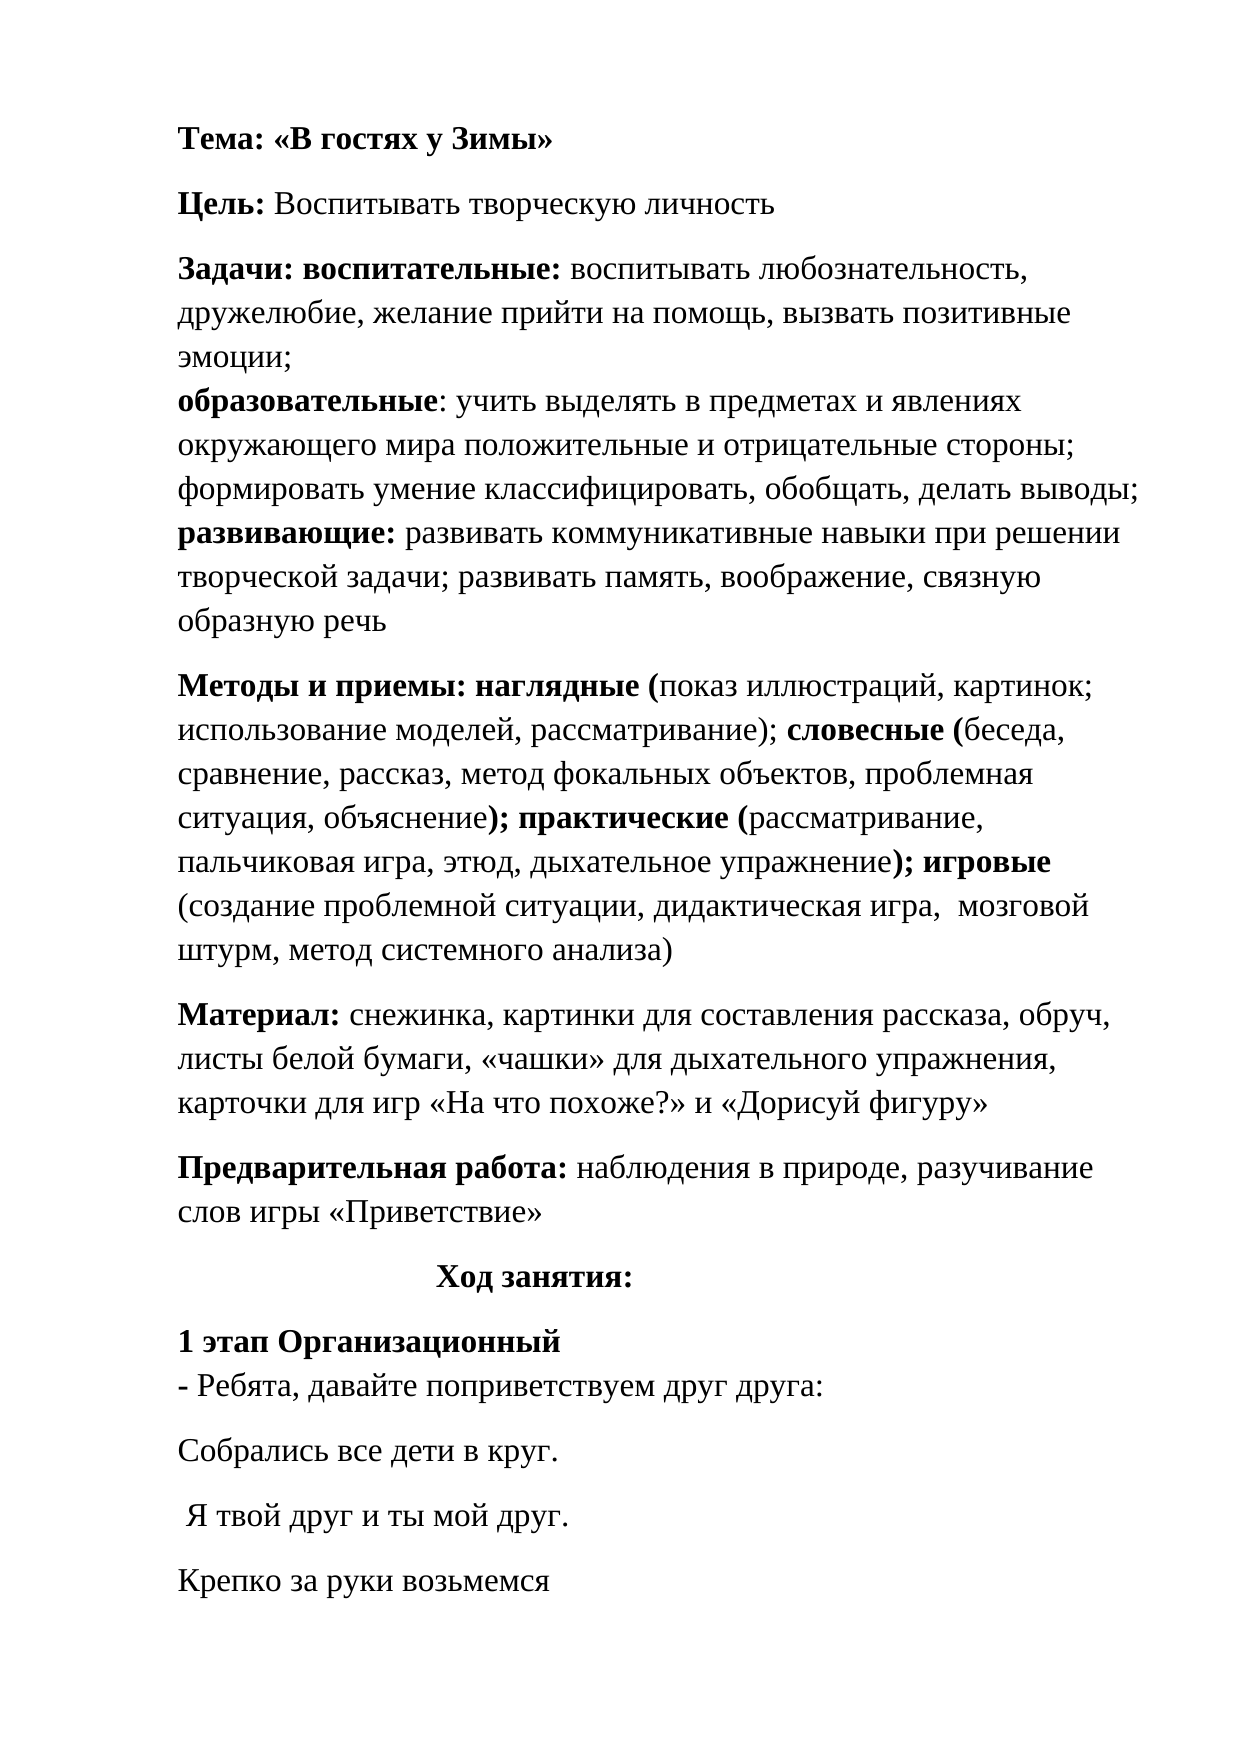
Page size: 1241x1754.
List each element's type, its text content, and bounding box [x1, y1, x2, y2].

text Методы и приемы: наглядные (показ иллюстраций, картинок; использование моделей, рассматривание); словесные (беседа, сравнение, рассказ, метод фокальных объектов, проблемная ситуация, объяснение); практические (рассматривание, пальчиковая игра, этюд, дыхательное упражнение); игровые (создание проблемной ситуации, дидактическая игра, мозговой штурм, метод системного анализа) [177, 665, 1152, 968]
text 1 этап Организационный - Ребята, давайте поприветствуем друг друга: [177, 1321, 1152, 1404]
text Цель: Воспитывать творческую личность [177, 183, 1152, 221]
text Собрались все дети в круг. [177, 1430, 1152, 1469]
text Тема: «В гостях у Зимы» [177, 118, 1152, 156]
text Крепко за руки возьмемся [177, 1560, 1152, 1598]
text Материал: снежинка, картинки для составления рассказа, обруч, листы белой бумаги, «чашки» для дыхательного упражнения, карточки для игр «На что похоже?» и «Дорисуй фигуру» [177, 994, 1152, 1121]
text Ход занятия: [177, 1257, 1152, 1295]
text Предварительная работа: наблюдения в природе, разучивание слов игры «Приветствие» [177, 1148, 1152, 1230]
text Я твой друг и ты мой друг. [177, 1495, 1152, 1534]
text Задачи: воспитательные: воспитывать любознательность, дружелюбие, желание прийти на помощь, вызвать позитивные эмоции; образовательные: учить выделять в предметах и явлениях окружающего мира положительные и отрицательные стороны; формировать умение классифицировать, обобщать, делать выводы; развивающие: развивать коммуникативные навыки при решении творческой задачи; развивать память, воображение, связную образную речь [177, 248, 1152, 639]
